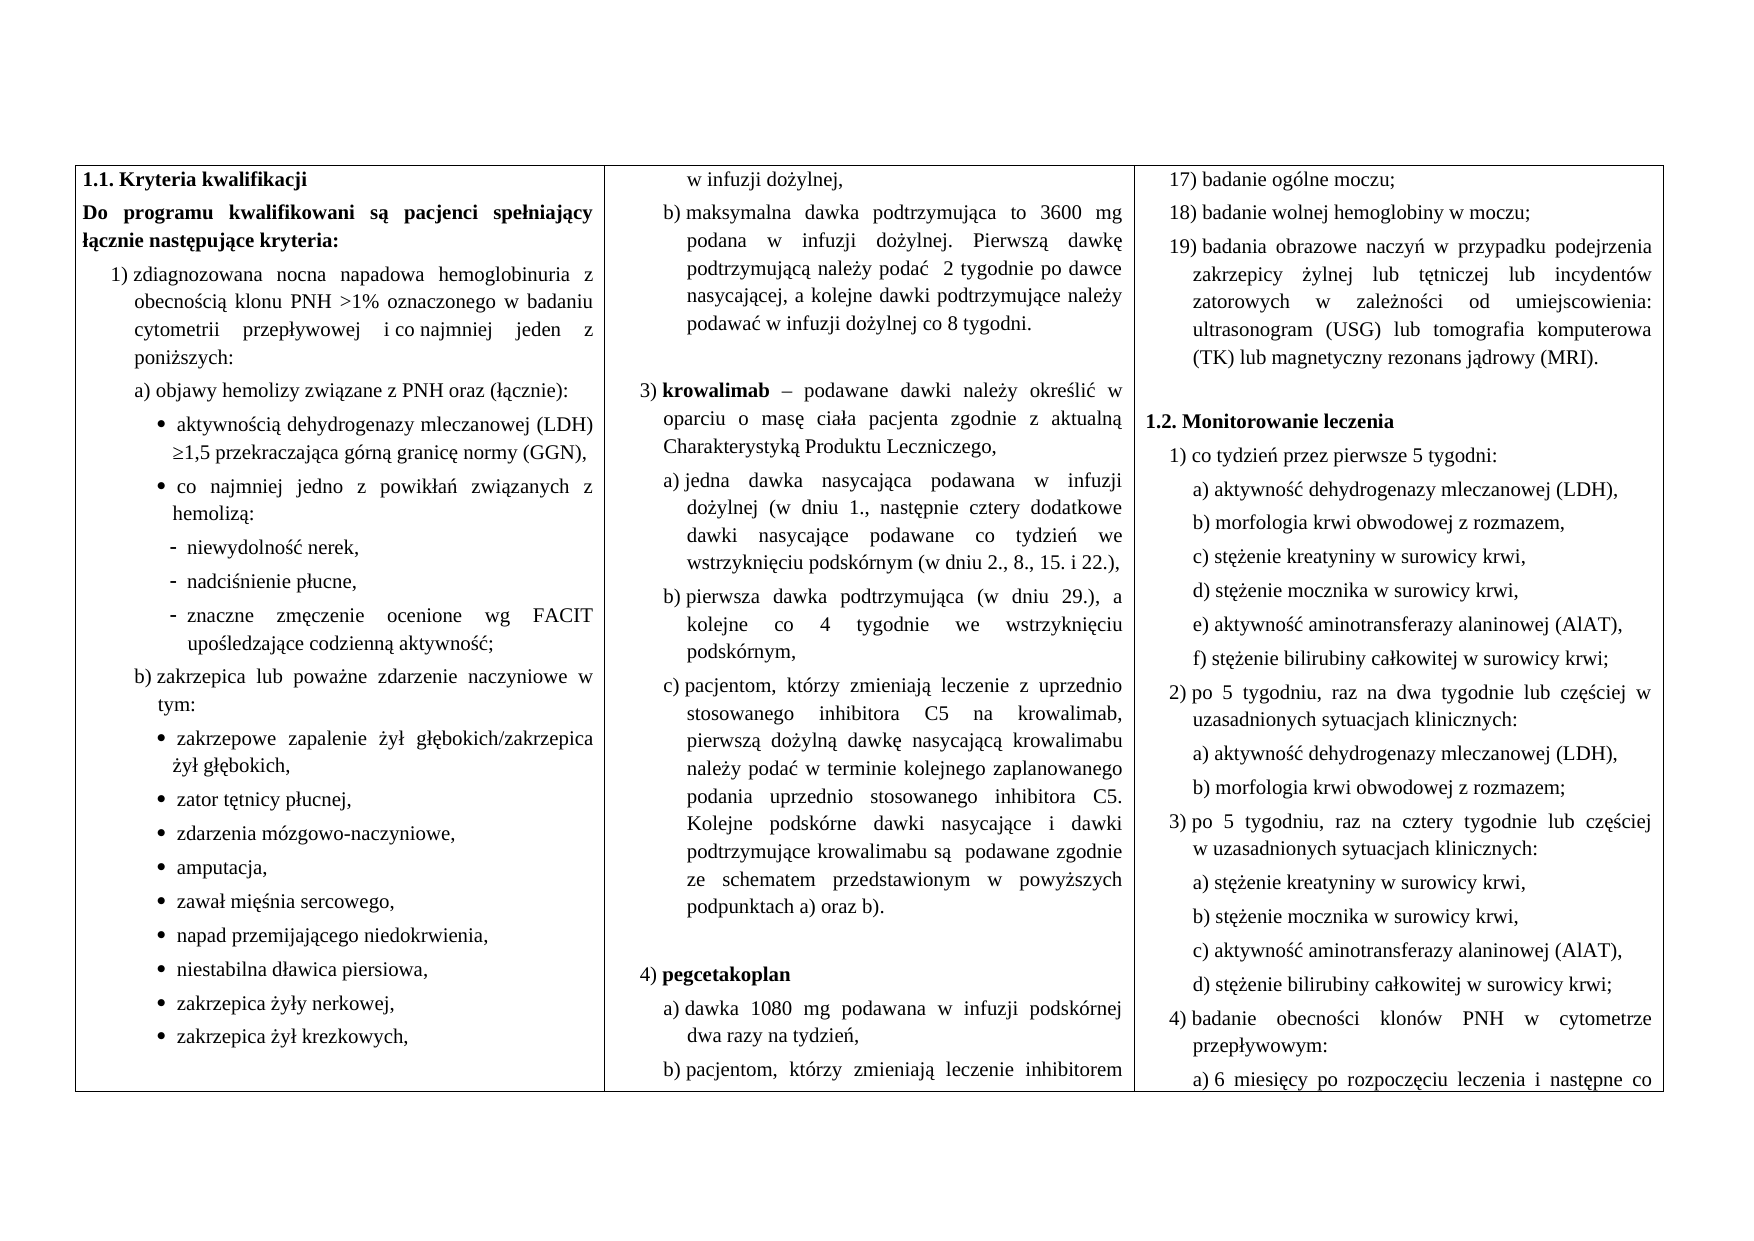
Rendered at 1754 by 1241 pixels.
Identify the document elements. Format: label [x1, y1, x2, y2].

table_cell [605, 166, 1134, 1091]
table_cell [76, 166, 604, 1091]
table_cell [1135, 166, 1663, 1091]
